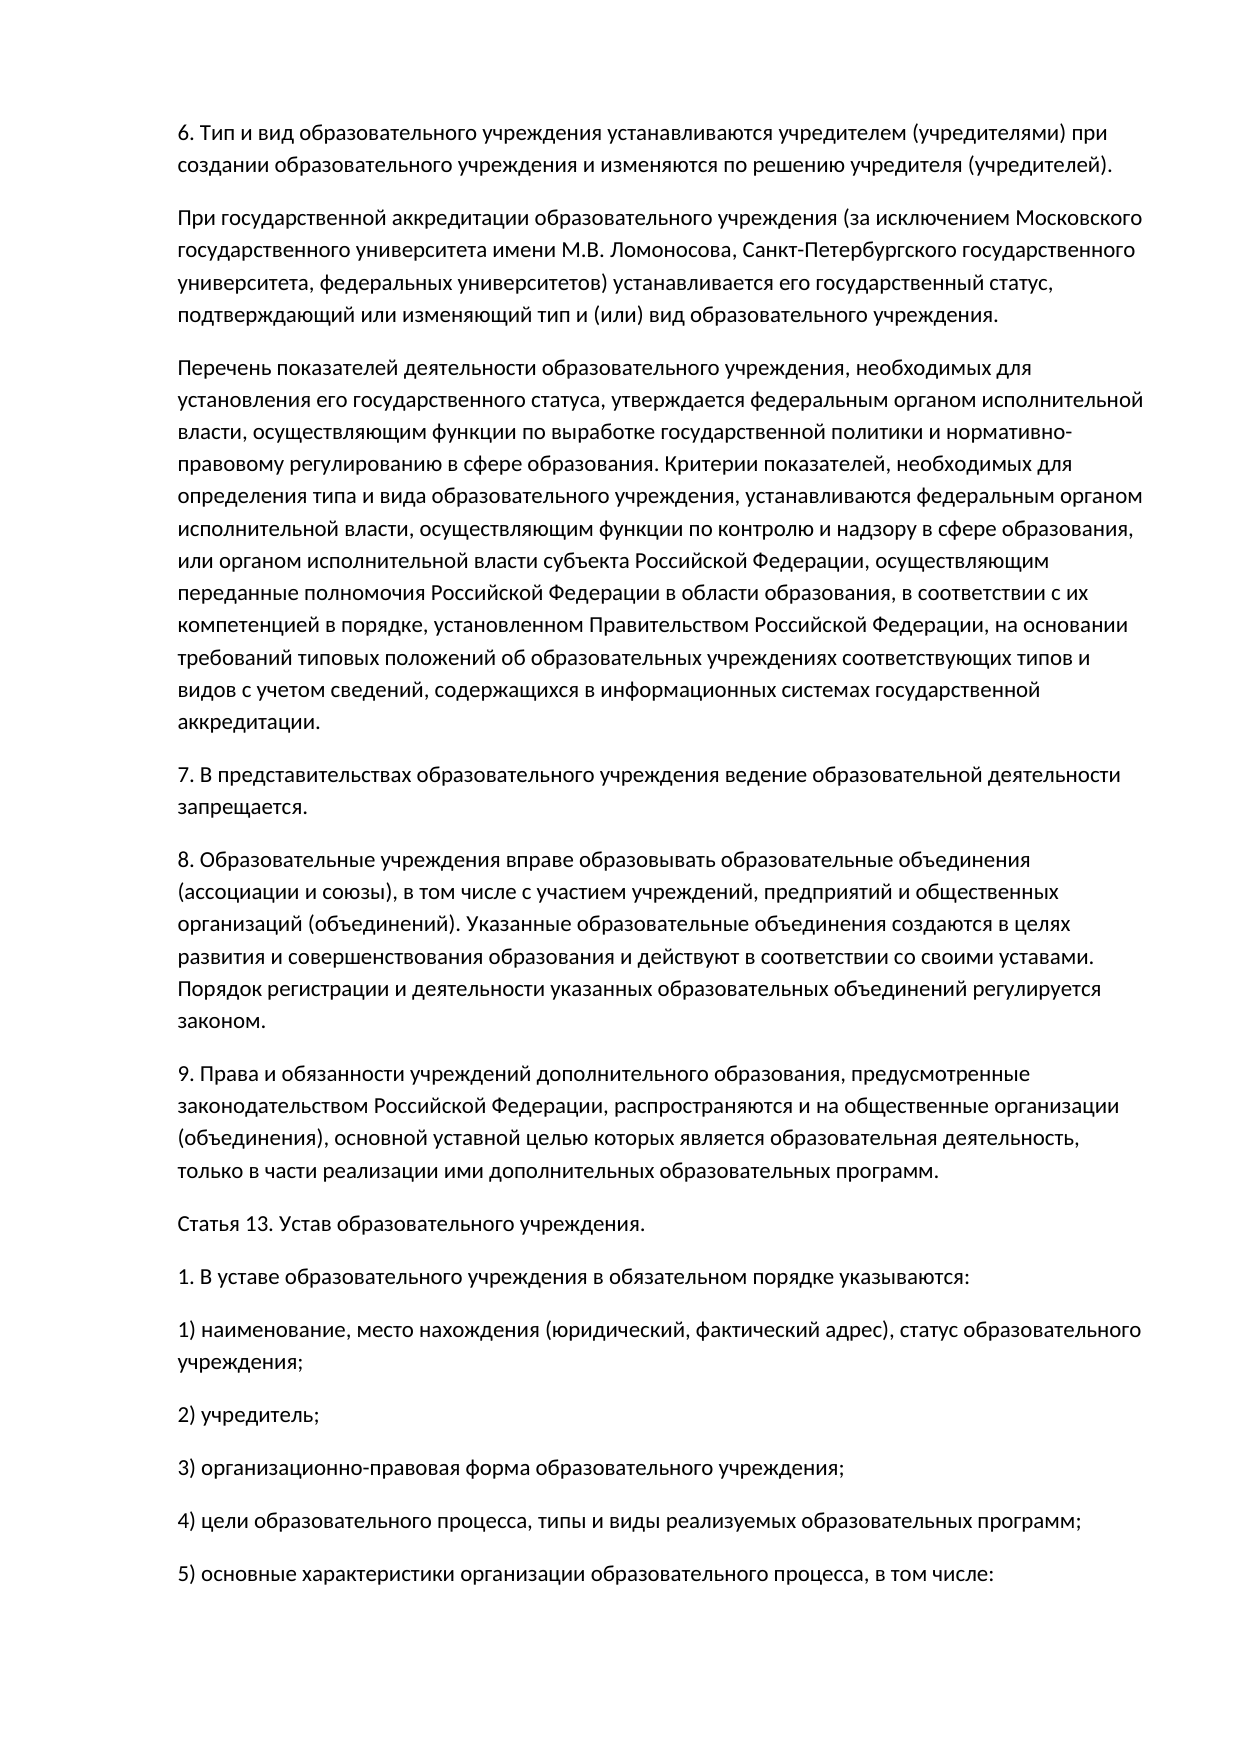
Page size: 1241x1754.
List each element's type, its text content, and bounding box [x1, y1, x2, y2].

text 7. В представительствах образовательного учреждения ведение образовательной деятельности запрещается. [177, 760, 1152, 820]
text При государственной аккредитации образовательного учреждения (за исключением Московского государственного университета имени М.В. Ломоносова, Санкт-Петербургского государственного университета, федеральных университетов) устанавливается его государственный статус, подтверждающий или изменяющий тип и (или) вид образовательного учреждения. [177, 203, 1152, 328]
text Перечень показателей деятельности образовательного учреждения, необходимых для установления его государственного статуса, утверждается федеральным органом исполнительной власти, осуществляющим функции по выработке государственной политики и нормативно-правовому регулированию в сфере образования. Критерии показателей, необходимых для определения типа и вида образовательного учреждения, устанавливаются федеральным органом исполнительной власти, осуществляющим функции по контролю и надзору в сфере образования, или органом исполнительной власти субъекта Российской Федерации, осуществляющим переданные полномочия Российской Федерации в области образования, в соответствии с их компетенцией в порядке, установленном Правительством Российской Федерации, на основании требований типовых положений об образовательных учреждениях соответствующих типов и видов с учетом сведений, содержащихся в информационных системах государственной аккредитации. [177, 353, 1152, 735]
text 1) наименование, место нахождения (юридический, фактический адрес), статус образовательного учреждения; [177, 1315, 1152, 1375]
text 6. Тип и вид образовательного учреждения устанавливаются учредителем (учредителями) при создании образовательного учреждения и изменяются по решению учредителя (учредителей). [177, 118, 1152, 178]
text 9. Права и обязанности учреждений дополнительного образования, предусмотренные законодательством Российской Федерации, распространяются и на общественные организации (объединения), основной уставной целью которых является образовательная деятельность, только в части реализации ими дополнительных образовательных программ. [177, 1059, 1152, 1184]
text Статья 13. Устав образовательного учреждения. [177, 1209, 1152, 1237]
text 4) цели образовательного процесса, типы и виды реализуемых образовательных программ; [177, 1506, 1152, 1534]
text 5) основные характеристики организации образовательного процесса, в том числе: [177, 1559, 1152, 1587]
text 3) организационно-правовая форма образовательного учреждения; [177, 1453, 1152, 1481]
text 1. В уставе образовательного учреждения в обязательном порядке указываются: [177, 1262, 1152, 1290]
text 2) учредитель; [177, 1400, 1152, 1428]
text 8. Образовательные учреждения вправе образовывать образовательные объединения (ассоциации и союзы), в том числе с участием учреждений, предприятий и общественных организаций (объединений). Указанные образовательные объединения создаются в целях развития и совершенствования образования и действуют в соответствии со своими уставами. Порядок регистрации и деятельности указанных образовательных объединений регулируется законом. [177, 845, 1152, 1034]
